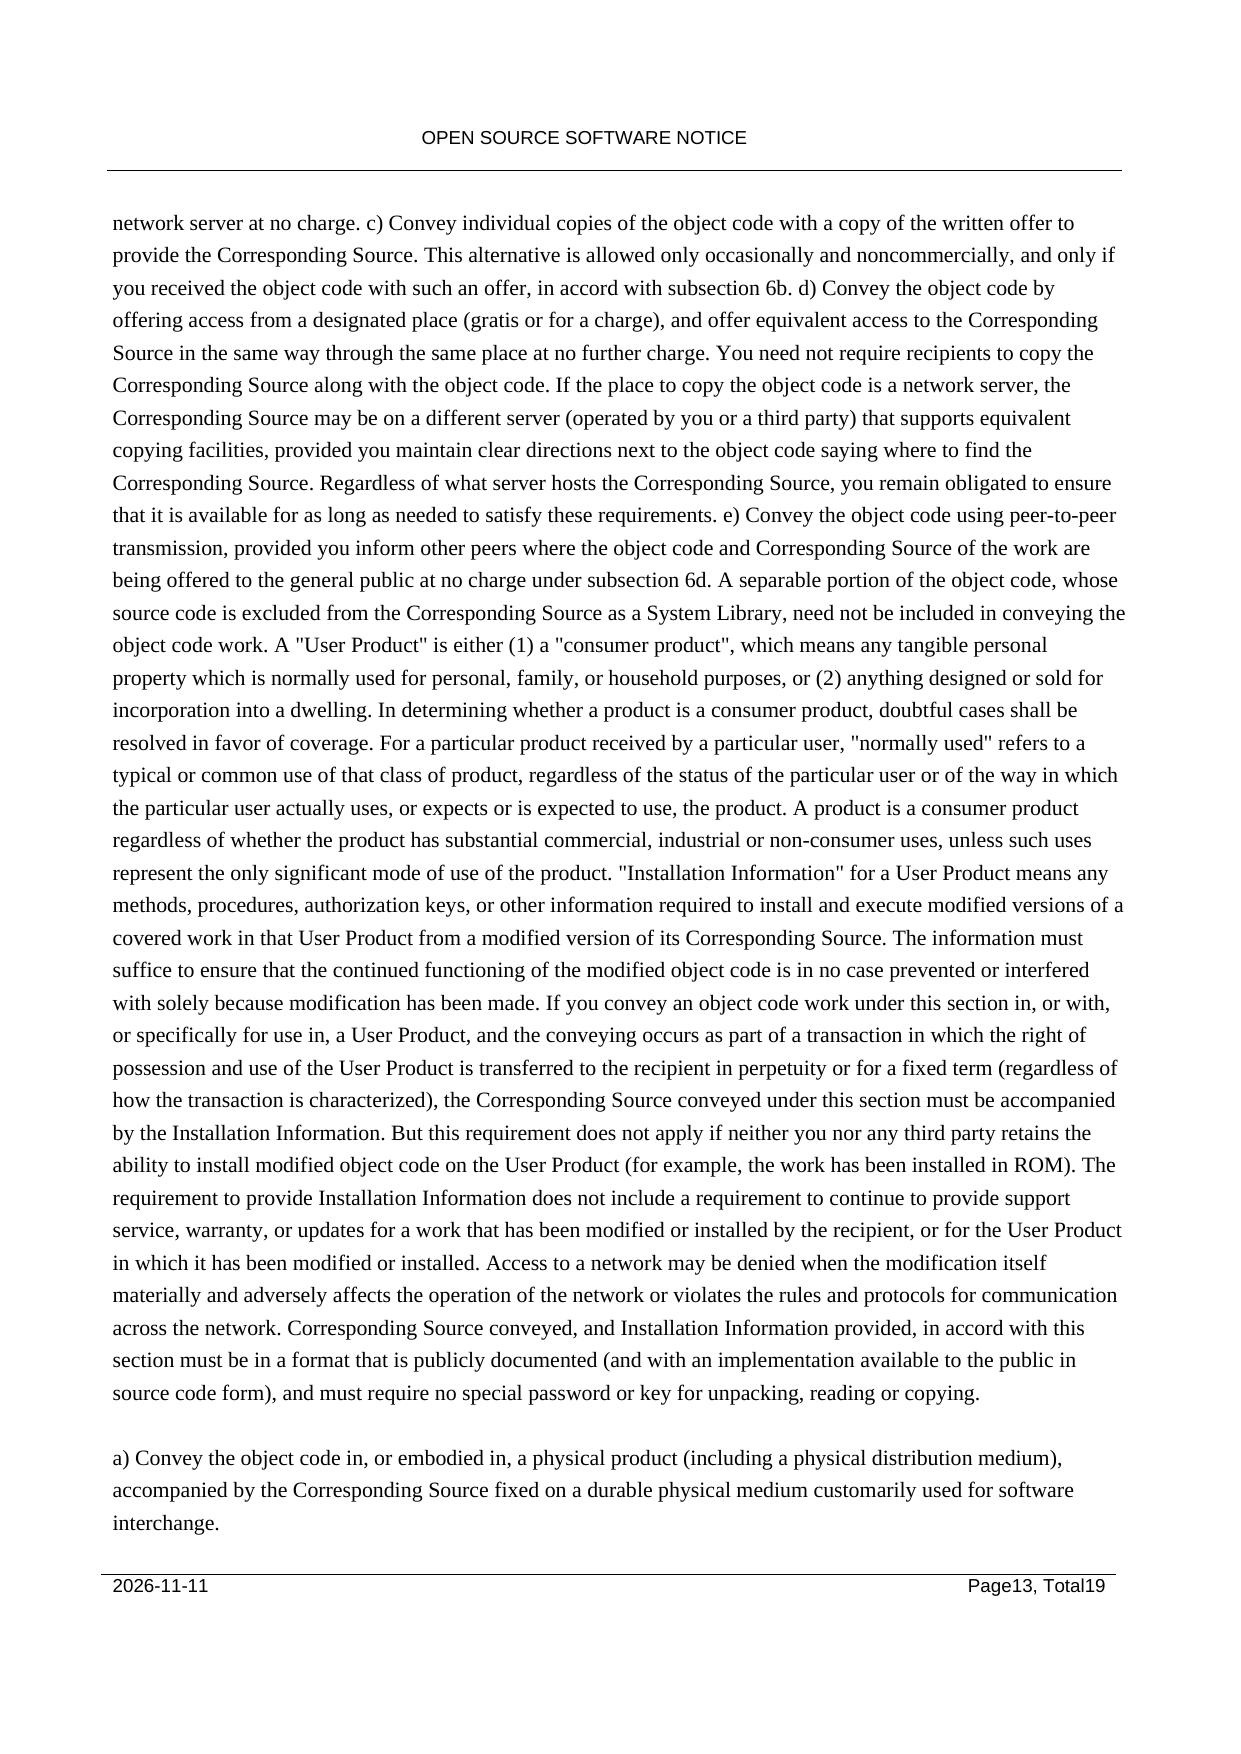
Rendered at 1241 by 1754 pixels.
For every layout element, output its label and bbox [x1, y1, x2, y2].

text [112, 206, 1128, 1539]
